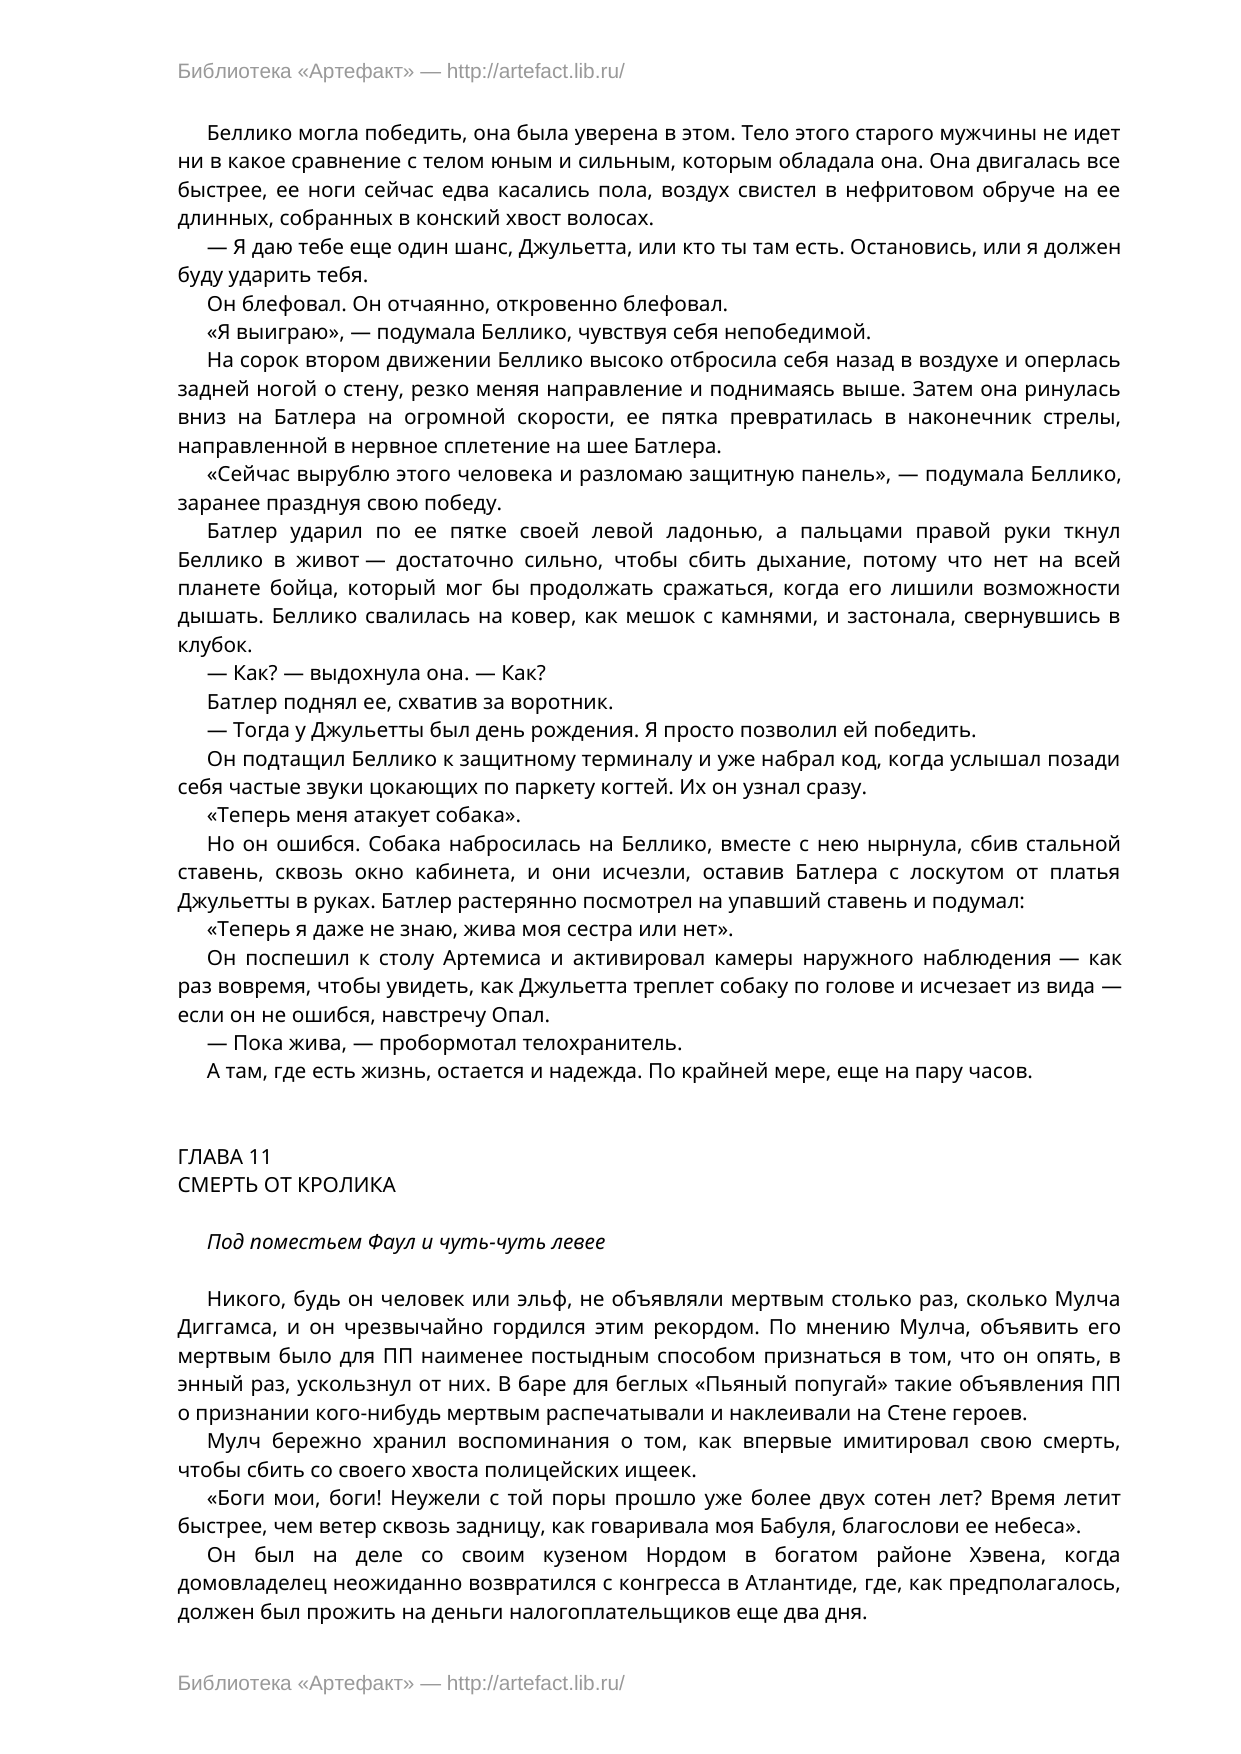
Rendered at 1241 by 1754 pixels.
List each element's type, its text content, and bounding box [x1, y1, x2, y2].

text А там, где есть жизнь, остается и надежда. По крайней мере, еще на пару часов. [177, 1057, 1122, 1085]
text На сорок втором движении Беллико высоко отбросила себя назад в воздухе и оперлась задней ногой о стену, резко меняя направление и поднимаясь выше. Затем она ринулась вниз на Батлера на огромной скорости, ее пятка превратилась в наконечник стрелы, направленной в нервное сплетение на шее Батлера. [177, 346, 1122, 459]
text Батлер поднял ее, схватив за воротник. [177, 687, 1122, 715]
text — Тогда у Джульетты был день рождения. Я просто позволил ей победить. [177, 715, 1122, 744]
text Но он ошибся. Собака набросилась на Беллико, вместе с нею нырнула, сбив стальной ставень, сквозь окно кабинета, и они исчезли, оставив Батлера с лоскутом от платья Джульетты в руках. Батлер растерянно посмотрел на упавший ставень и подумал: [177, 829, 1122, 914]
text Он был на деле со своим кузеном Нордом в богатом районе Хэвена, когда домовладелец неожиданно возвратился с конгресса в Атлантиде, где, как предполагалось, должен был прожить на деньги налогоплательщиков еще два дня. [177, 1540, 1122, 1625]
text — Пока жива, — пробормотал телохранитель. [177, 1028, 1122, 1057]
text Он поспешил к столу Артемиса и активировал камеры наружного наблюдения — как раз вовремя, чтобы увидеть, как Джульетта треплет собаку по голове и исчезает из вида — если он не ошибся, навстречу Опал. [177, 943, 1122, 1028]
text «Боги мои, боги! Неужели с той поры прошло уже более двух сотен лет? Время летит быстрее, чем ветер сквозь задницу, как говаривала моя Бабуля, благослови ее небеса». [177, 1483, 1122, 1540]
text Он подтащил Беллико к защитному терминалу и уже набрал код, когда услышал позади себя частые звуки цокающих по паркету когтей. Их он узнал сразу. [177, 744, 1122, 801]
text Мулч бережно хранил воспоминания о том, как впервые имитировал свою смерть, чтобы сбить со своего хвоста полицейских ищеек. [177, 1426, 1122, 1483]
text Батлер ударил по ее пятке своей левой ладонью, а пальцами правой руки ткнул Беллико в живот — достаточно сильно, чтобы сбить дыхание, потому что нет на всей планете бойца, который мог бы продолжать сражаться, когда его лишили возможности дышать. Беллико свалилась на ковер, как мешок с камнями, и застонала, свернувшись в клубок. [177, 516, 1122, 658]
text — Как? — выдохнула она. — Как? [177, 658, 1122, 687]
subtitle ГЛАВА 11 [177, 1142, 1122, 1170]
text Беллико могла победить, она была уверена в этом. Тело этого старого мужчины не идет ни в какое сравнение с телом юным и сильным, которым обладала она. Она двигалась все быстрее, ее ноги сейчас едва касались пола, воздух свистел в нефритовом обруче на ее длинных, собранных в конский хвост волосах. [177, 118, 1122, 232]
text — Я даю тебе еще один шанс, Джульетта, или кто ты там есть. Остановись, или я должен буду ударить тебя. [177, 232, 1122, 289]
text Никого, будь он человек или эльф, не объявляли мертвым столько раз, сколько Мулча Диггамса, и он чрезвычайно гордился этим рекордом. По мнению Мулча, объявить его мертвым было для ПП наименее постыдным способом признаться в том, что он опять, в энный раз, ускользнул от них. В баре для беглых «Пьяный попугай» такие объявления ПП о признании кого-нибудь мертвым распечатывали и наклеивали на Стене героев. [177, 1284, 1122, 1426]
text Он блефовал. Он отчаянно, откровенно блефовал. [177, 289, 1122, 317]
text «Теперь я даже не знаю, жива моя сестра или нет». [177, 914, 1122, 943]
text «Теперь меня атакует собака». [177, 801, 1122, 829]
subtitle СМЕРТЬ ОТ КРОЛИКА [177, 1170, 1122, 1199]
text «Я выиграю», — подумала Беллико, чувствуя себя непобедимой. [177, 317, 1122, 346]
text «Сейчас вырублю этого человека и разломаю защитную панель», — подумала Беллико, заранее празднуя свою победу. [177, 459, 1122, 516]
text Под поместьем Фаул и чуть-чуть левее [177, 1227, 1122, 1256]
